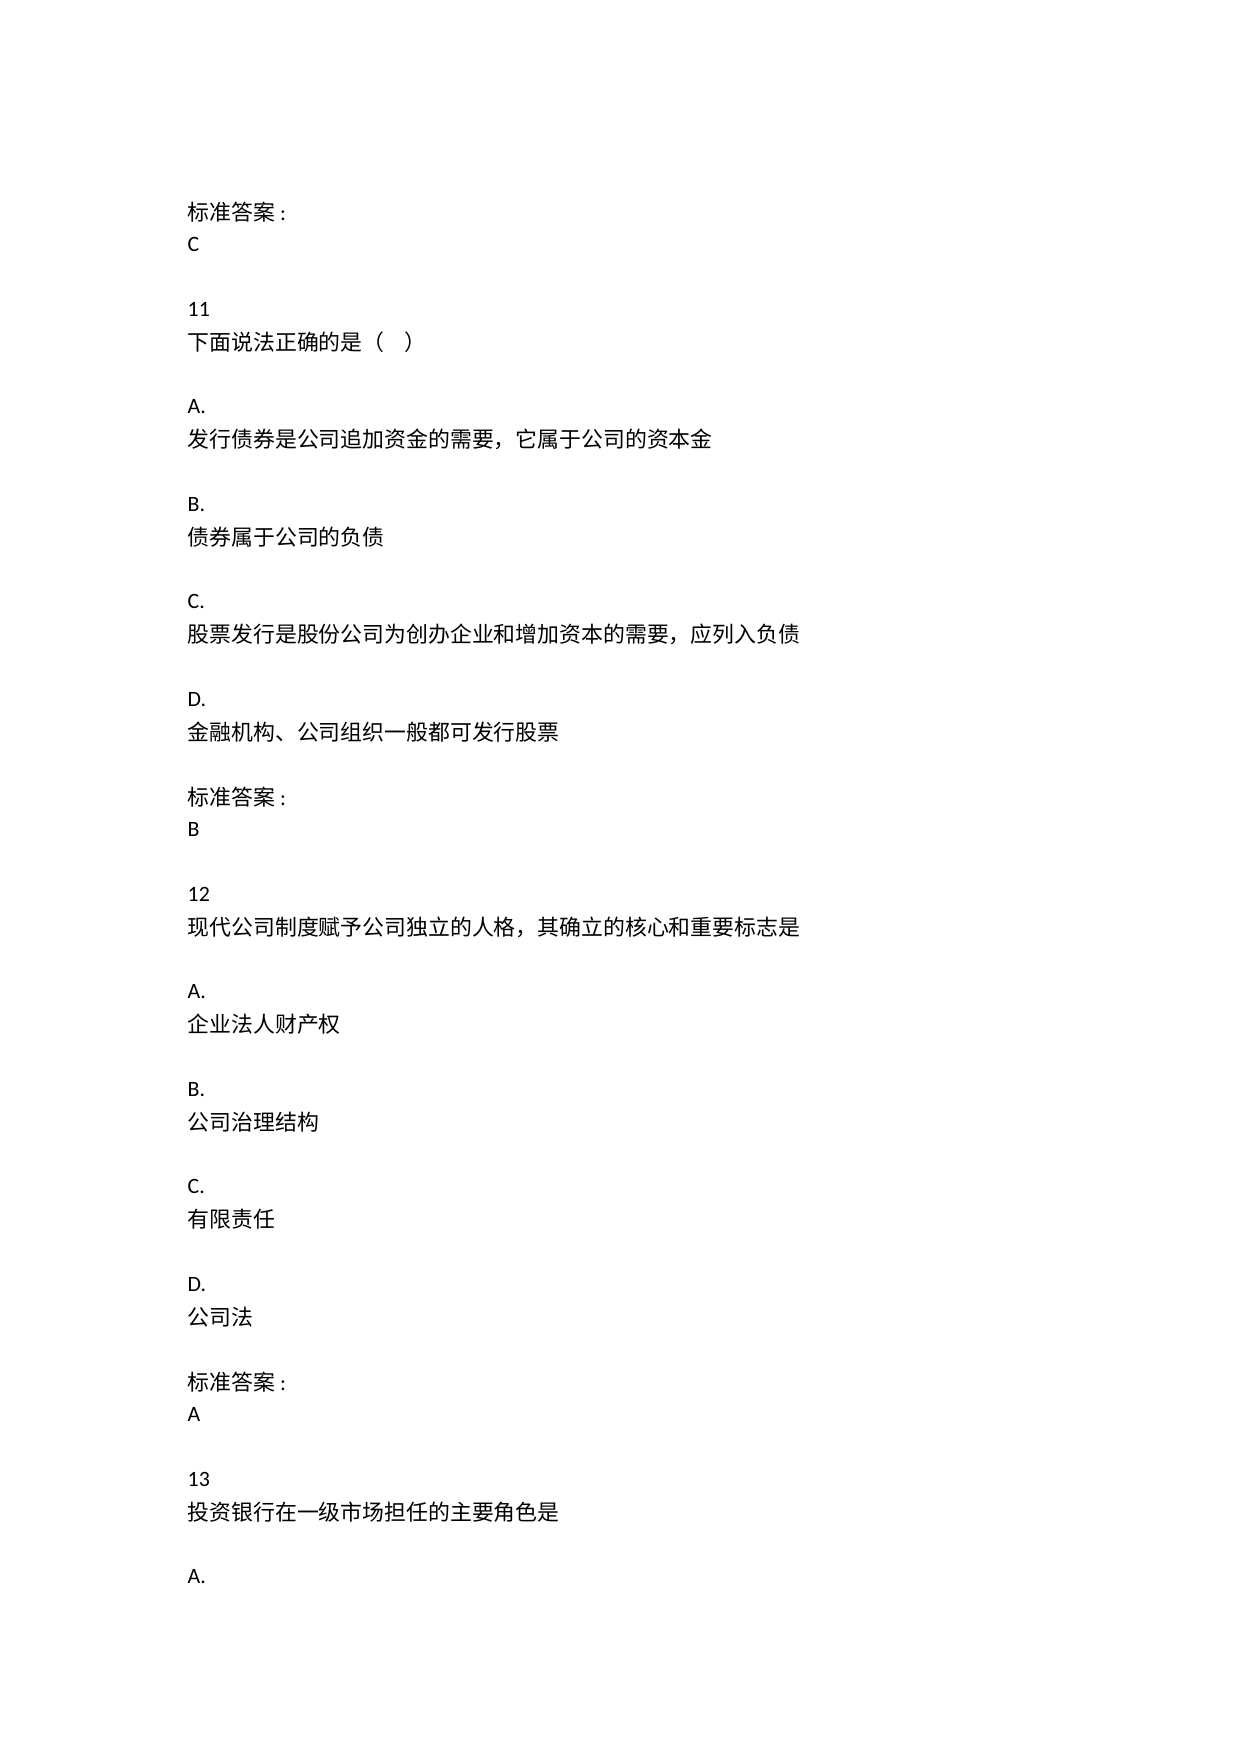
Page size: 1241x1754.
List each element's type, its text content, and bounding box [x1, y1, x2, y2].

text 投资银行在一级市场担任的主要角色是 [187, 1494, 1053, 1527]
text 现代公司制度赋予公司独立的人格，其确立的核心和重要标志是 [187, 909, 1053, 942]
text C. [187, 1169, 1053, 1202]
text 13 [187, 1462, 1053, 1494]
text A [187, 1397, 1053, 1429]
text 标准答案 : [187, 779, 1053, 812]
text C [187, 227, 1053, 259]
text 有限责任 [187, 1202, 1053, 1234]
text B [187, 812, 1053, 844]
text 金融机构、公司组织一般都可发行股票 [187, 714, 1053, 747]
text 发行债券是公司追加资金的需要，它属于公司的资本金 [187, 422, 1053, 454]
text 下面说法正确的是（ ） [187, 324, 1053, 357]
text 企业法人财产权 [187, 1007, 1053, 1039]
text B. [187, 487, 1053, 519]
text D. [187, 682, 1053, 714]
text 股票发行是股份公司为创办企业和增加资本的需要，应列入负债 [187, 617, 1053, 649]
text C. [187, 584, 1053, 617]
text 公司法 [187, 1299, 1053, 1332]
text 公司治理结构 [187, 1104, 1053, 1137]
text A. [187, 1559, 1053, 1592]
text D. [187, 1267, 1053, 1299]
text A. [187, 974, 1053, 1007]
text 债券属于公司的负债 [187, 519, 1053, 552]
text 12 [187, 877, 1053, 909]
text 11 [187, 292, 1053, 324]
text B. [187, 1072, 1053, 1104]
text A. [187, 389, 1053, 422]
text 标准答案 : [187, 1364, 1053, 1397]
text 标准答案 : [187, 194, 1053, 227]
